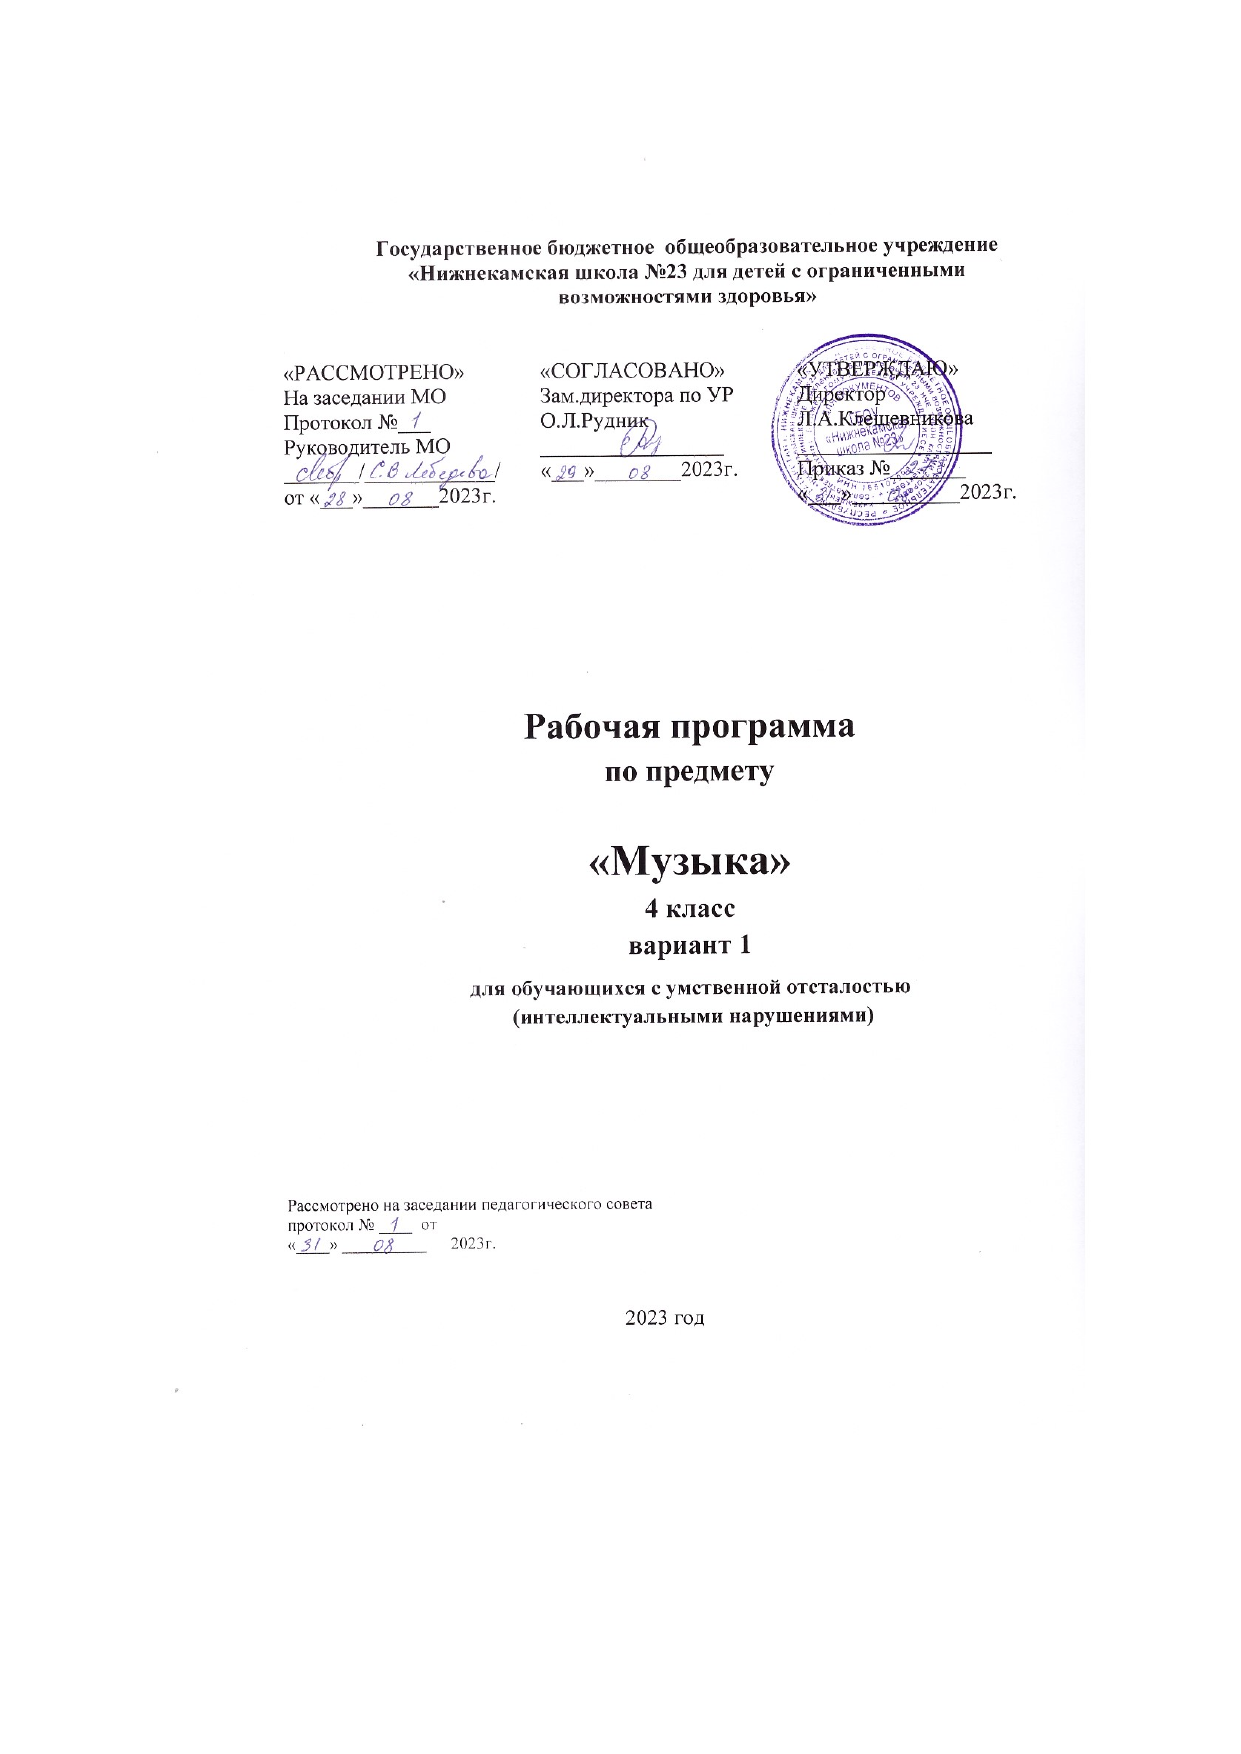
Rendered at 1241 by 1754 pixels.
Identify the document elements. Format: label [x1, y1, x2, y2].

picture [147, 143, 1093, 1443]
